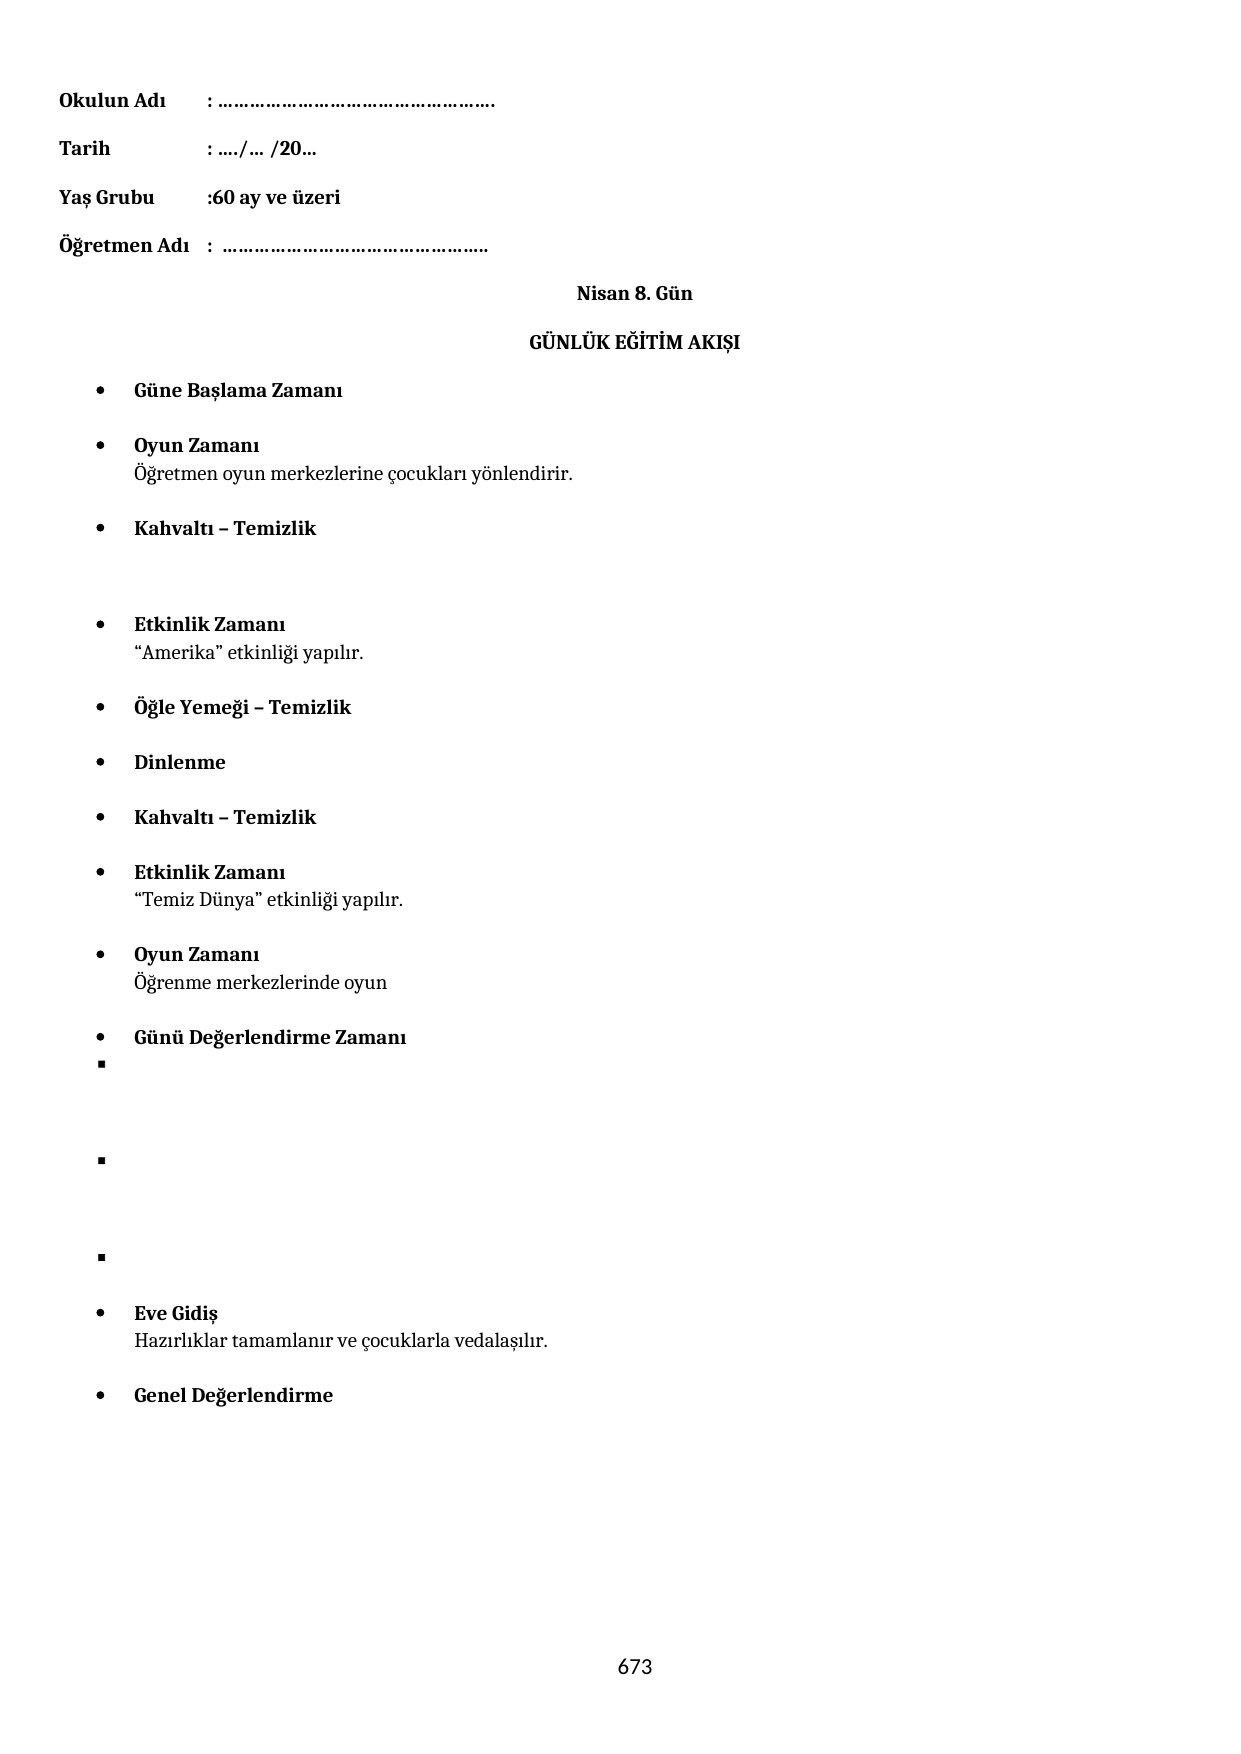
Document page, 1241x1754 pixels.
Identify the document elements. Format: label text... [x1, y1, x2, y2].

text Nisan 8. Gün [59, 282, 1211, 306]
list “Temiz Dünya” etkinliği yapılır. [134, 888, 1211, 912]
list Öğretmen oyun merkezlerine çocukları yönlendirir. [134, 461, 1211, 485]
text Okulun Adı : ……………………………………………. [59, 89, 1211, 113]
list Etkinlik Zamanı [97, 613, 1211, 637]
text Öğretmen Adı : ………………………………………….. [59, 234, 1211, 258]
list Oyun Zamanı [97, 434, 1211, 458]
list Etkinlik Zamanı [97, 860, 1211, 884]
list Güne Başlama Zamanı [97, 379, 1211, 403]
list Öğle Yemeği – Temizlik [97, 695, 1211, 719]
list Genel Değerlendirme [97, 1384, 1211, 1408]
list Öğrenme merkezlerinde oyun [134, 970, 1211, 994]
text Yaş Grubu :60 ay ve üzeri [59, 185, 1211, 209]
list Oyun Zamanı [97, 943, 1211, 967]
text GÜNLÜK EĞİTİM AKIŞI [59, 330, 1211, 354]
list Günü Değerlendirme Zamanı [97, 1025, 1211, 1049]
list Eve Gidiş [97, 1301, 1211, 1325]
list “Amerika” etkinliği yapılır. [134, 640, 1211, 664]
list Dinlenme [97, 750, 1211, 774]
list Hazırlıklar tamamlanır ve çocuklarla vedalaşılır. [134, 1329, 1211, 1353]
list Kahvaltı – Temizlik [97, 516, 1211, 540]
list Kahvaltı – Temizlik [97, 805, 1211, 829]
text Tarih : …./… /20… [59, 137, 1211, 161]
